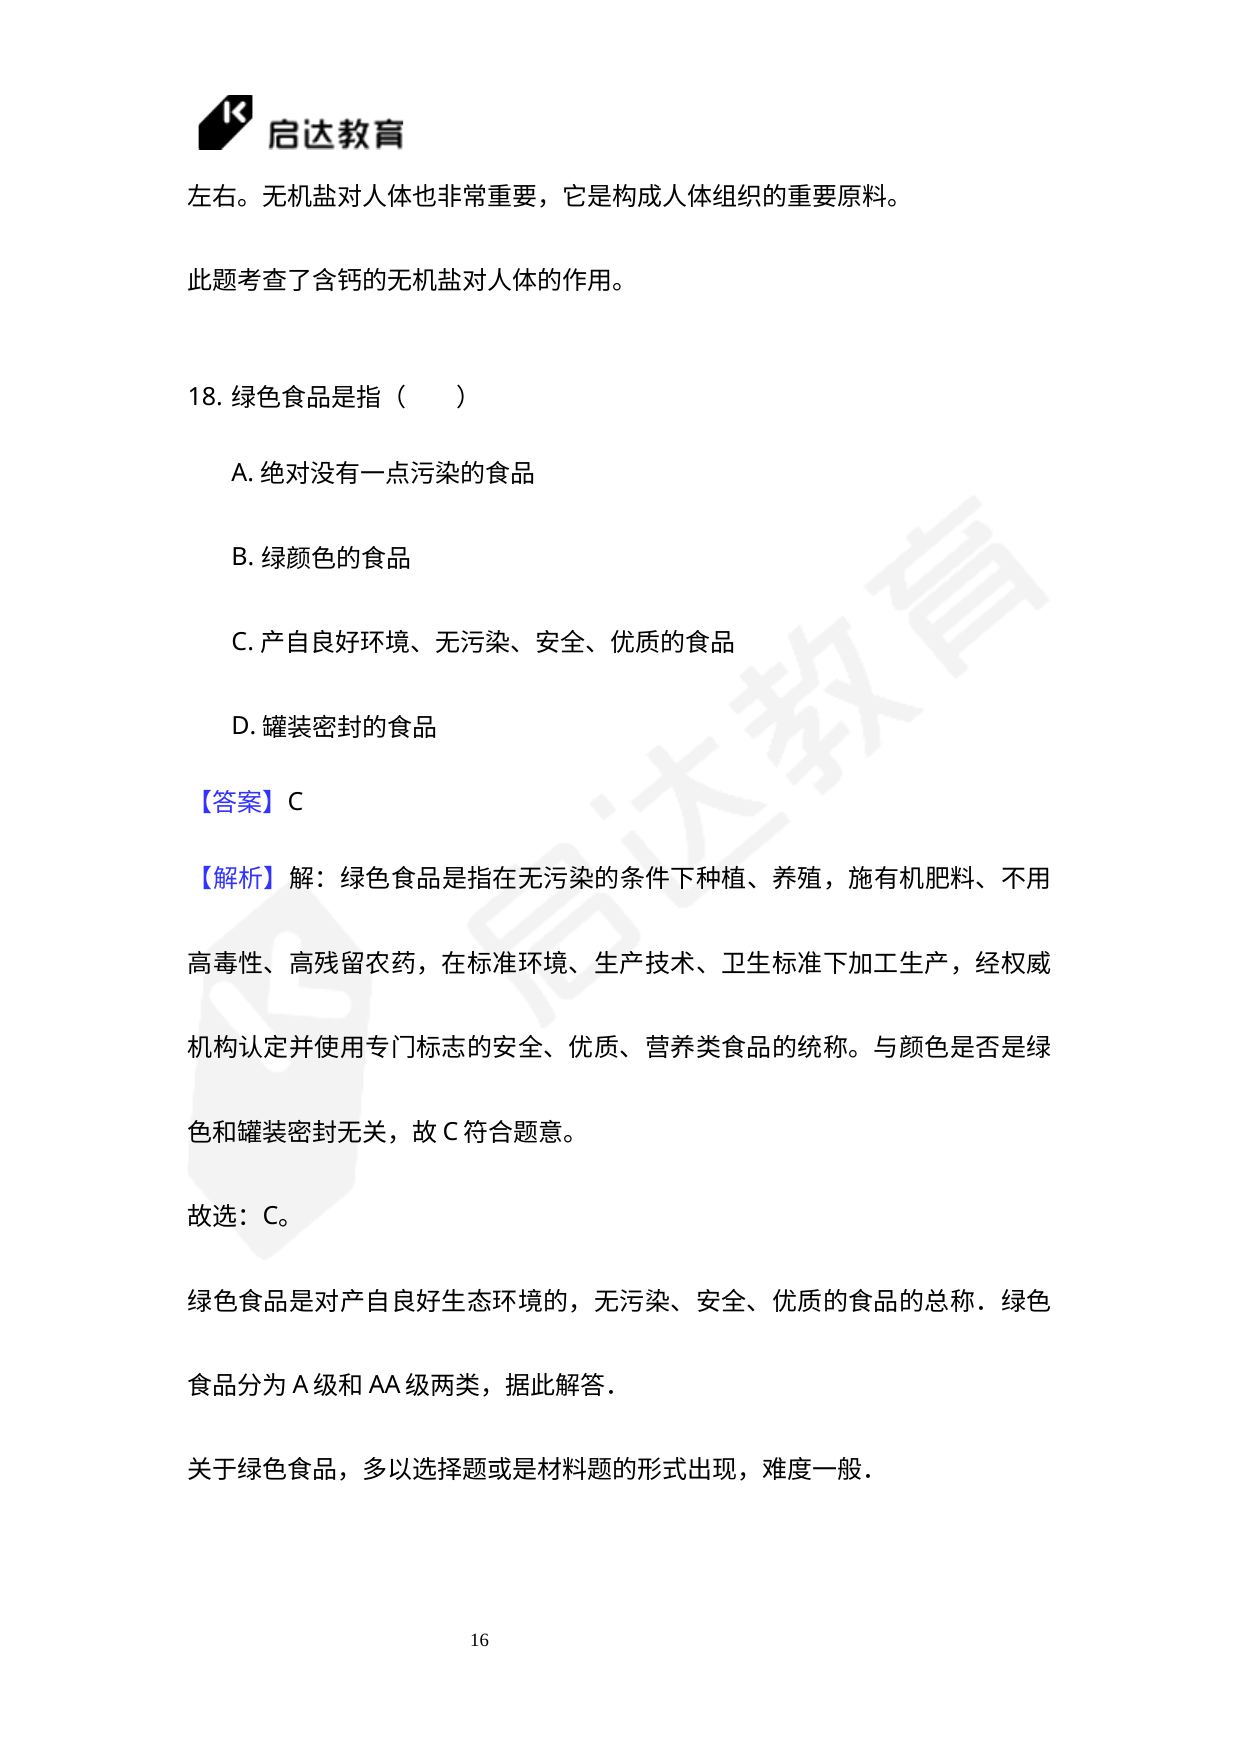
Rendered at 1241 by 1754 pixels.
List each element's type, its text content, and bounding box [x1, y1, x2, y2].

text 【答案】C [187, 768, 1053, 833]
text A. 绝对没有一点污染的食品 B. 绿颜色的食品 C. 产自良好环境、无污染、安全、优质的食品 D. 罐装密封的食品 [231, 439, 1053, 758]
list 绿色食品是指（ ） [187, 363, 1053, 428]
text 【解析】解：绿色食品是指在无污染的条件下种植、养殖，施有机肥料、不用高毒性、高残留农药，在标准环境、生产技术、卫生标准下加工生产，经权威机构认定并使用专门标志的安全、优质、营养类食品的统称。与颜色是否是绿色和罐装密封无关，故C符合题意。 故选：C。 绿色食品是对产自良好生态环境的，无污染、安全、优质的食品的总称．绿色食品分为A级和AA级两类，据此解答． 关于绿色食品，多以选择题或是材料题的形式出现，难度一般． [187, 844, 1053, 1543]
picture [198, 95, 404, 150]
